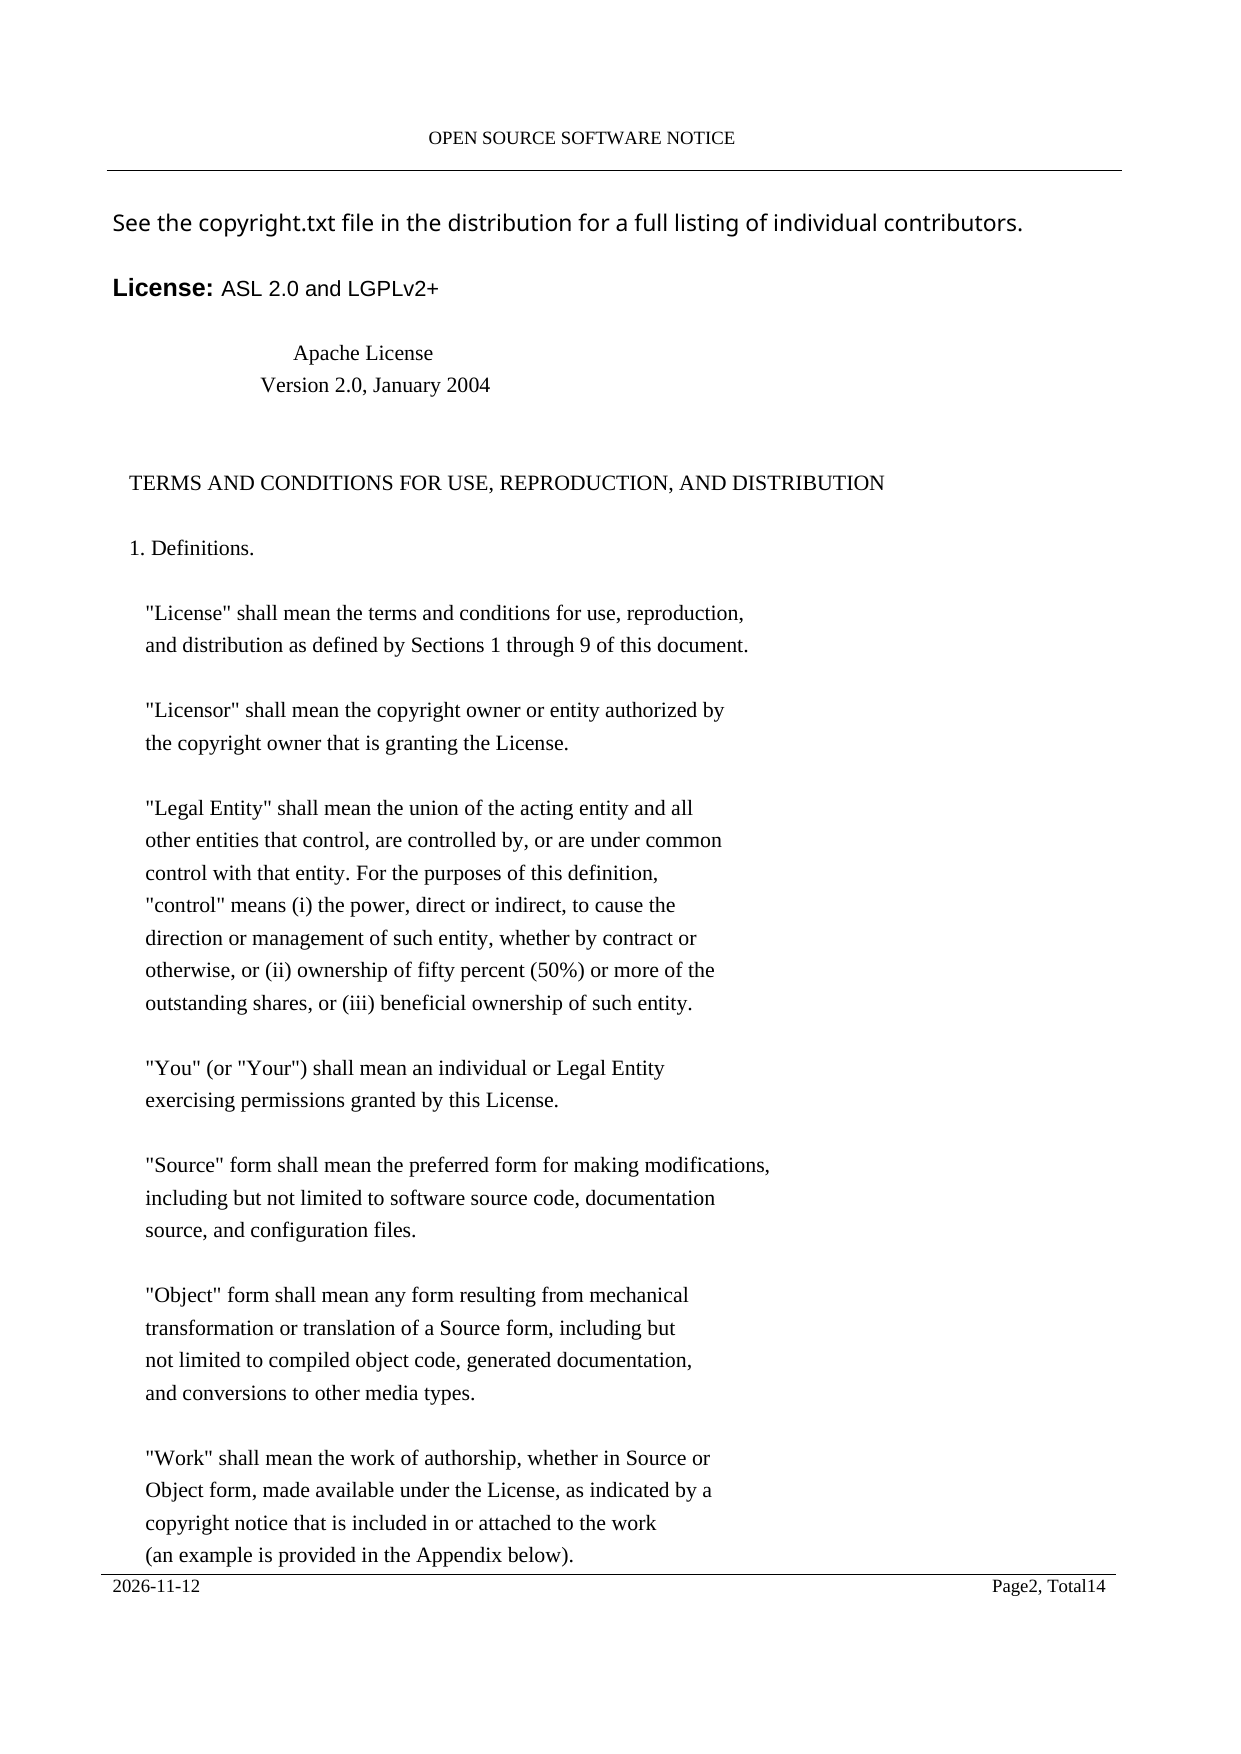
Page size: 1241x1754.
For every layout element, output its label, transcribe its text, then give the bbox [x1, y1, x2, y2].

text License: ASL 2.0 and LGPLv2+ [112, 271, 1128, 304]
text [112, 304, 1128, 1571]
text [112, 206, 1128, 271]
